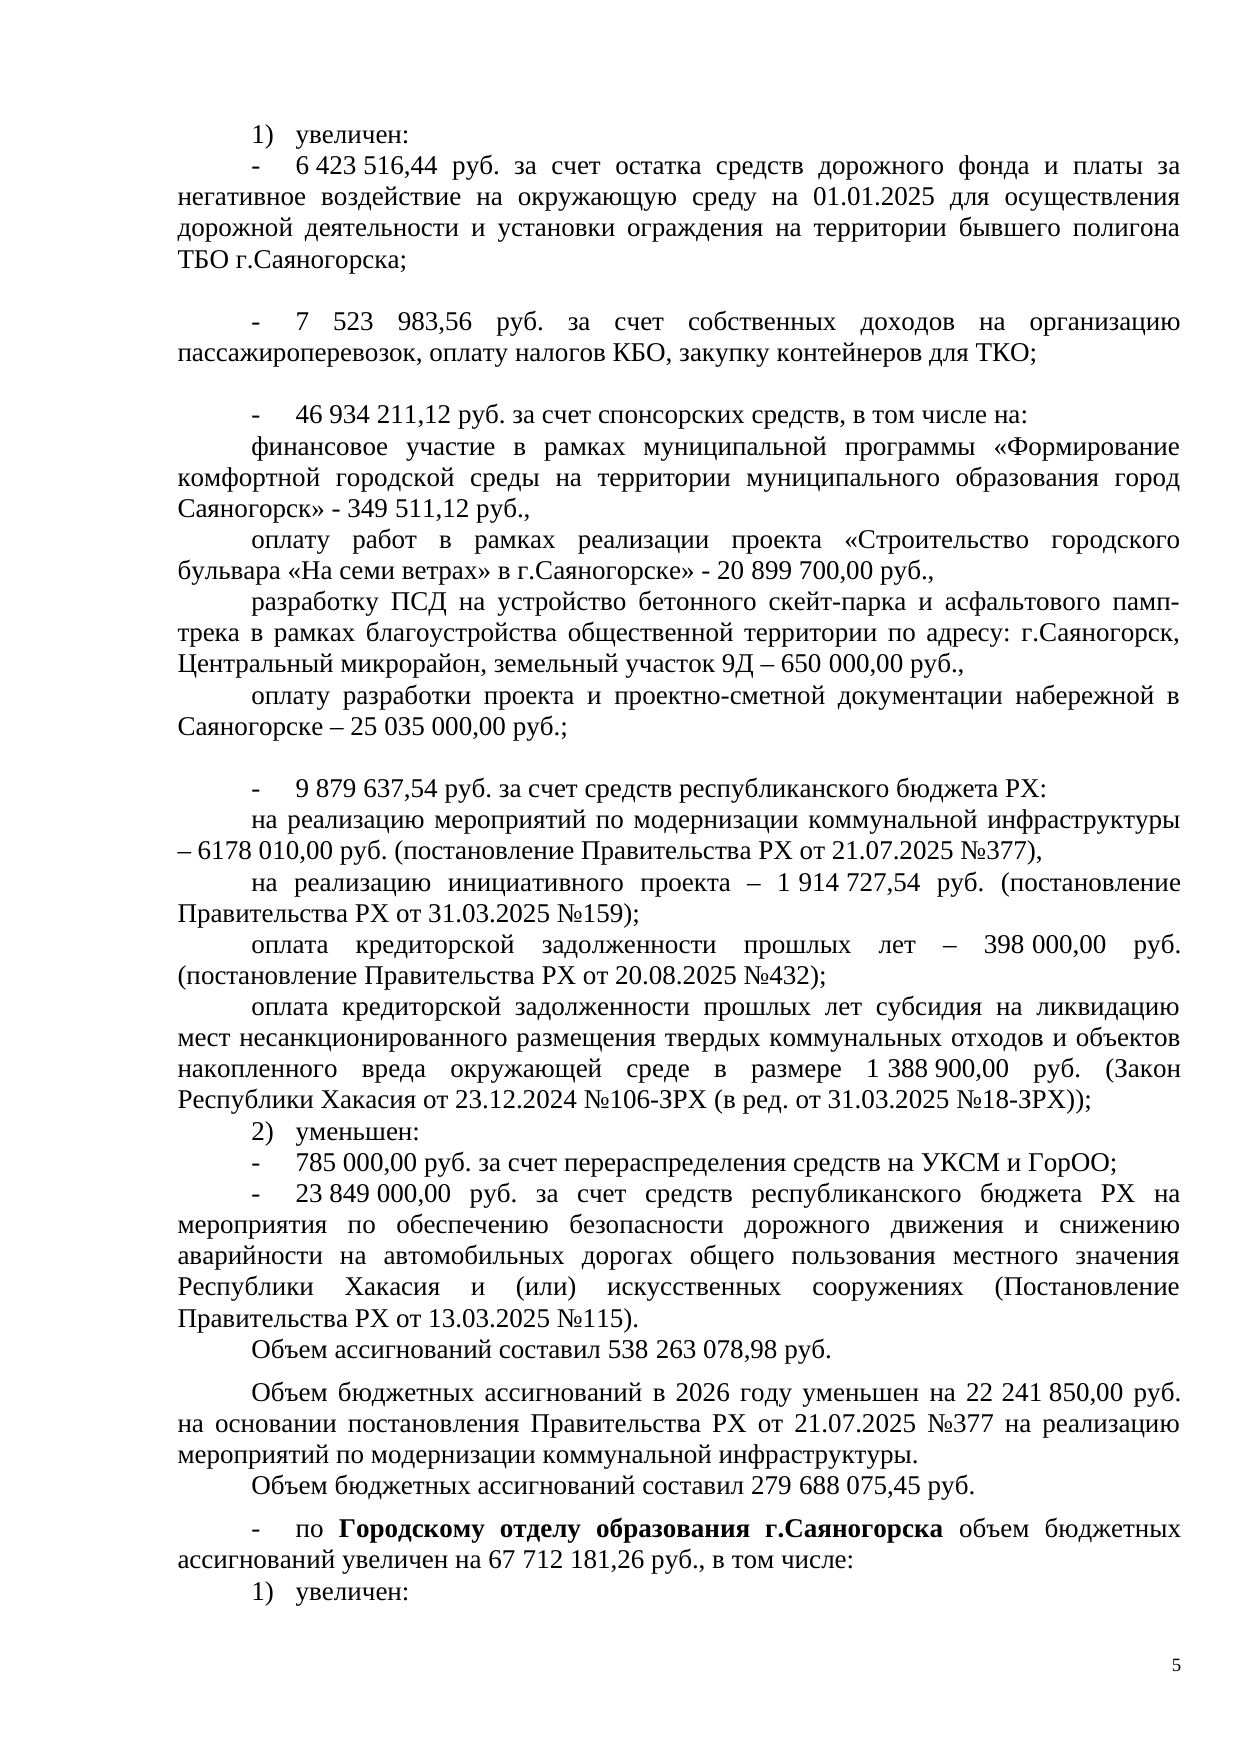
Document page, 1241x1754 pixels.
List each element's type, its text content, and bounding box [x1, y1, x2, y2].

text оплату работ в рамках реализации проекта «Строительство городского бульвара «На семи ветрах» в г.Саяногорске» - 20 899 700,00 руб., [177, 523, 1181, 585]
text - 23 849 000,00 руб. за счет средств республиканского бюджета РХ на мероприятия по обеспечению безопасности дорожного движения и снижению аварийности на автомобильных дорогах общего пользования местного значения Республики Хакасия и (или) искусственных сооружениях (Постановление Правительства РХ от 13.03.2025 №115). [177, 1177, 1181, 1333]
text финансовое участие в рамках муниципальной программы «Формирование комфортной городской среды на территории муниципального образования город Саяногорск» - 349 511,12 руб., [177, 429, 1181, 523]
text Объем бюджетных ассигнований в 2026 году уменьшен на 22 241 850,00 руб. на основании постановления Правительства РХ от 21.07.2025 №377 на реализацию мероприятий по модернизации коммунальной инфраструктуры. [177, 1376, 1181, 1469]
text на реализацию мероприятий по модернизации коммунальной инфраструктуры – 6178 010,00 руб. (постановление Правительства РХ от 21.07.2025 №377), [177, 803, 1181, 866]
text разработку ПСД на устройство бетонного скейт-парка и асфальтового памп-трека в рамках благоустройства общественной территории по адресу: г.Саяногорск, Центральный микрорайон, земельный участок 9Д – 650 000,00 руб., [177, 585, 1181, 679]
text - 7 523 983,56 руб. за счет собственных доходов на организацию пассажироперевозок, оплату налогов КБО, закупку контейнеров для ТКО; [177, 305, 1181, 367]
text оплату разработки проекта и проектно-сметной документации набережной в Саяногорске – 25 035 000,00 руб.; [177, 679, 1181, 741]
text Объем бюджетных ассигнований составил 279 688 075,45 руб. [177, 1469, 1181, 1501]
text 1) увеличен: [177, 118, 1181, 149]
text - 9 879 637,54 руб. за счет средств республиканского бюджета РХ: [177, 772, 1181, 803]
text оплата кредиторской задолженности прошлых лет субсидия на ликвидацию мест несанкционированного размещения твердых коммунальных отходов и объектов накопленного вреда окружающей среде в размере 1 388 900,00 руб. (Закон Республики Хакасия от 23.12.2024 №106-ЗРХ (в ред. от 31.03.2025 №18-ЗРХ)); [177, 990, 1181, 1115]
text - по Городскому отделу образования г.Саяногорска объем бюджетных ассигнований увеличен на 67 712 181,26 руб., в том числе: [177, 1512, 1181, 1575]
text - 6 423 516,44 руб. за счет остатка средств дорожного фонда и платы за негативное воздействие на окружающую среду на 01.01.2025 для осуществления дорожной деятельности и установки ограждения на территории бывшего полигона ТБО г.Саяногорска; [177, 149, 1181, 274]
text на реализацию инициативного проекта – 1 914 727,54 руб. (постановление Правительства РХ от 31.03.2025 №159); [177, 866, 1181, 928]
text - 46 934 211,12 руб. за счет спонсорских средств, в том числе на: [177, 398, 1181, 429]
text - 785 000,00 руб. за счет перераспределения средств на УКСМ и ГорОО; [177, 1146, 1181, 1177]
text 2) уменьшен: [177, 1115, 1181, 1146]
text Объем ассигнований составил 538 263 078,98 руб. [177, 1333, 1181, 1364]
text 1) увеличен: [177, 1575, 1181, 1606]
text оплата кредиторской задолженности прошлых лет – 398 000,00 руб. (постановление Правительства РХ от 20.08.2025 №432); [177, 928, 1181, 990]
